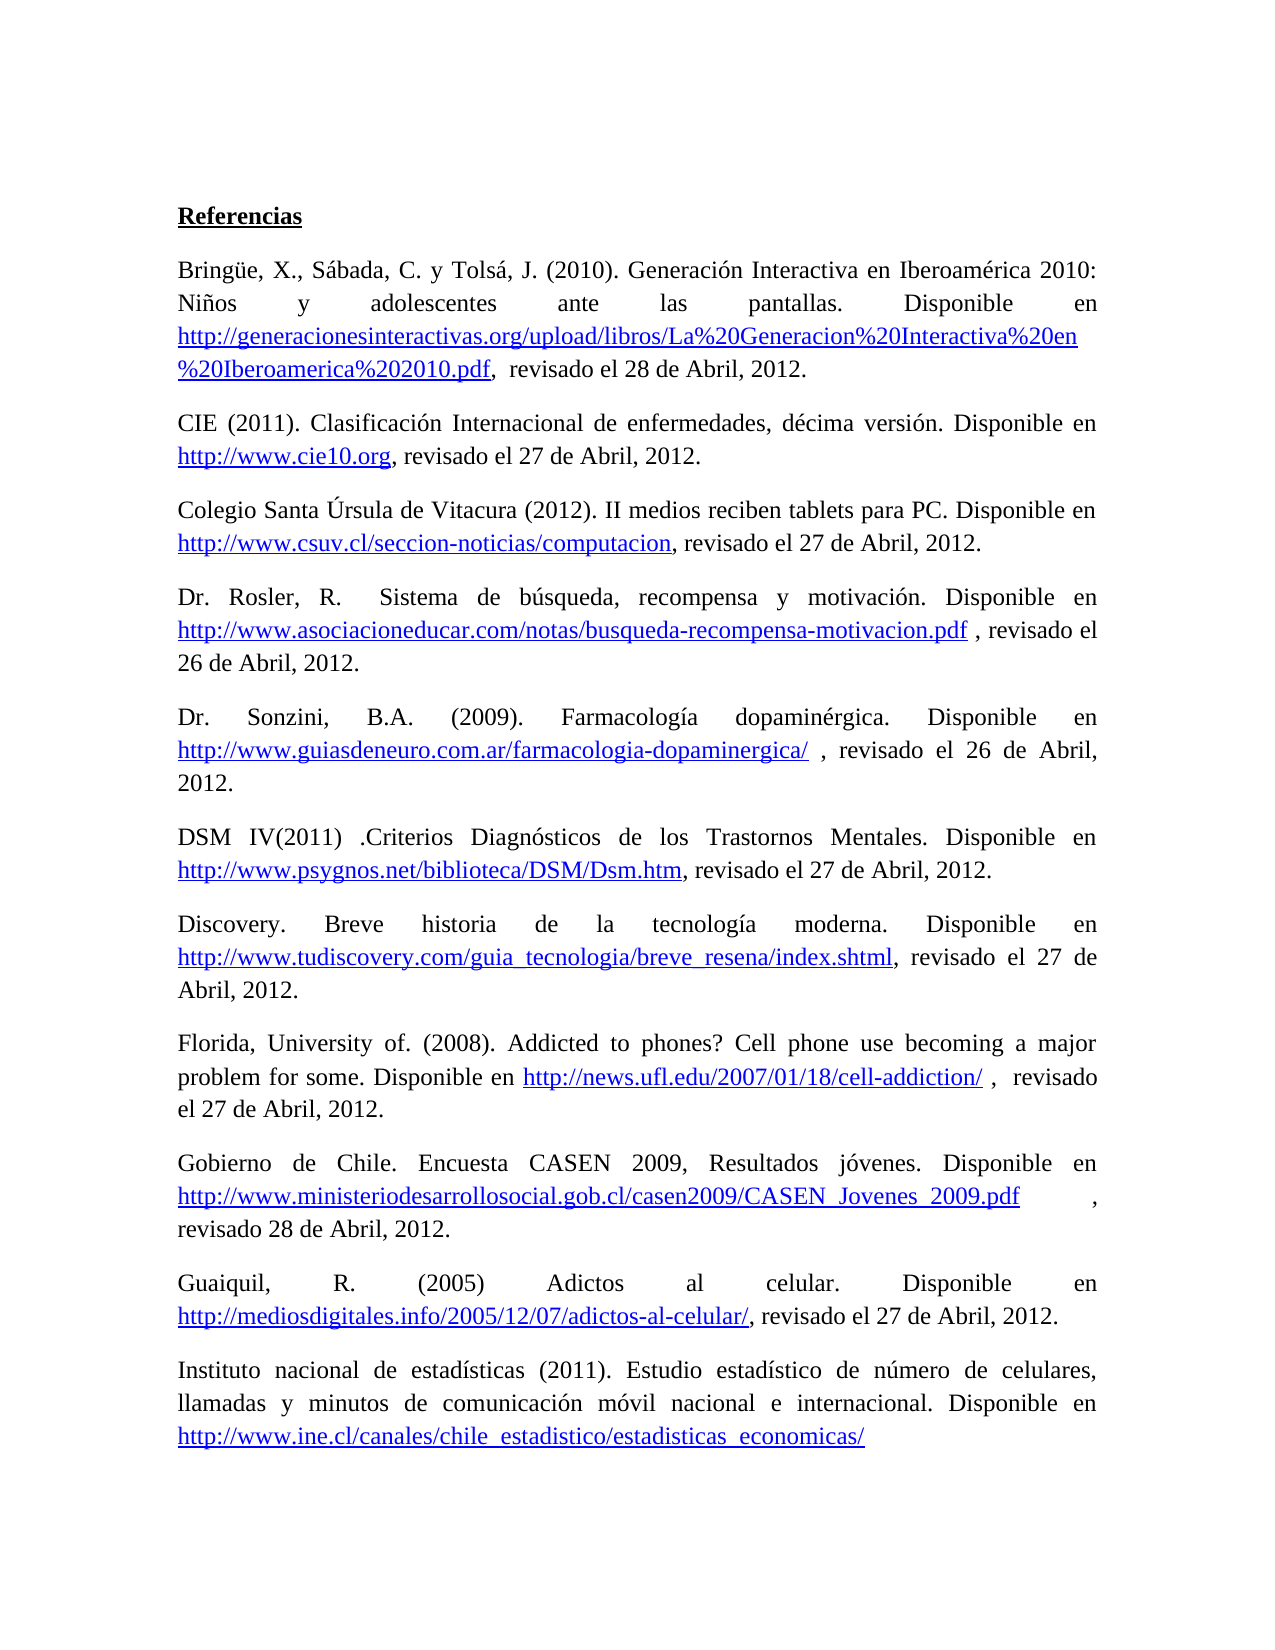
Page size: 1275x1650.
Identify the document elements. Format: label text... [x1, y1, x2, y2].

text Referencias [177, 201, 1098, 230]
text DSM IV(2011) .Criterios Diagnósticos de los Trastornos Mentales. Disponible en http://www.psygnos.net/biblioteca/DSM/Dsm.htm, revisado el 27 de Abril, 2012. [177, 822, 1098, 883]
text Guaiquil, R. (2005) Adictos al celular. Disponible en http://mediosdigitales.info/2005/12/07/adictos-al-celular/, revisado el 27 de Abril, 2012. [177, 1268, 1098, 1330]
text Florida, University of. (2008). Addicted to phones? Cell phone use becoming a major problem for some. Disponible en http://news.ufl.edu/2007/01/18/cell-addiction/ , revisado el 27 de Abril, 2012. [177, 1028, 1098, 1123]
text Gobierno de Chile. Encuesta CASEN 2009, Resultados jóvenes. Disponible en http://www.ministeriodesarrollosocial.gob.cl/casen2009/CASEN_Jovenes_2009.pdf , revisado 28 de Abril, 2012. [177, 1148, 1098, 1243]
text CIE (2011). Clasificación Internacional de enfermedades, décima versión. Disponible en http://www.cie10.org, revisado el 27 de Abril, 2012. [177, 408, 1098, 470]
text Dr. Rosler, R. Sistema de búsqueda, recompensa y motivación. Disponible en http://www.asociacioneducar.com/notas/busqueda-recompensa-motivacion.pdf , revisado el 26 de Abril, 2012. [177, 582, 1098, 677]
text Dr. Sonzini, B.A. (2009). Farmacología dopaminérgica. Disponible en http://www.guiasdeneuro.com.ar/farmacologia-dopaminergica/ , revisado el 26 de Abril, 2012. [177, 702, 1098, 797]
text Colegio Santa Úrsula de Vitacura (2012). II medios reciben tablets para PC. Disponible en http://www.csuv.cl/seccion-noticias/computacion, revisado el 27 de Abril, 2012. [177, 495, 1098, 557]
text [177, 1355, 1098, 1450]
text Bringüe, X., Sábada, C. y Tolsá, J. (2010). Generación Interactiva en Iberoamérica 2010: Niños y adolescentes ante las pantallas. Disponible en http://generacionesinteractivas.org/upload/libros/La%20Generacion%20Interactiva%20en%20Iberoamerica%202010.pdf, revisado el 28 de Abril, 2012. [177, 255, 1098, 383]
text Discovery. Breve historia de la tecnología moderna. Disponible en http://www.tudiscovery.com/guia_tecnologia/breve_resena/index.shtml, revisado el 27 de Abril, 2012. [177, 909, 1098, 1003]
